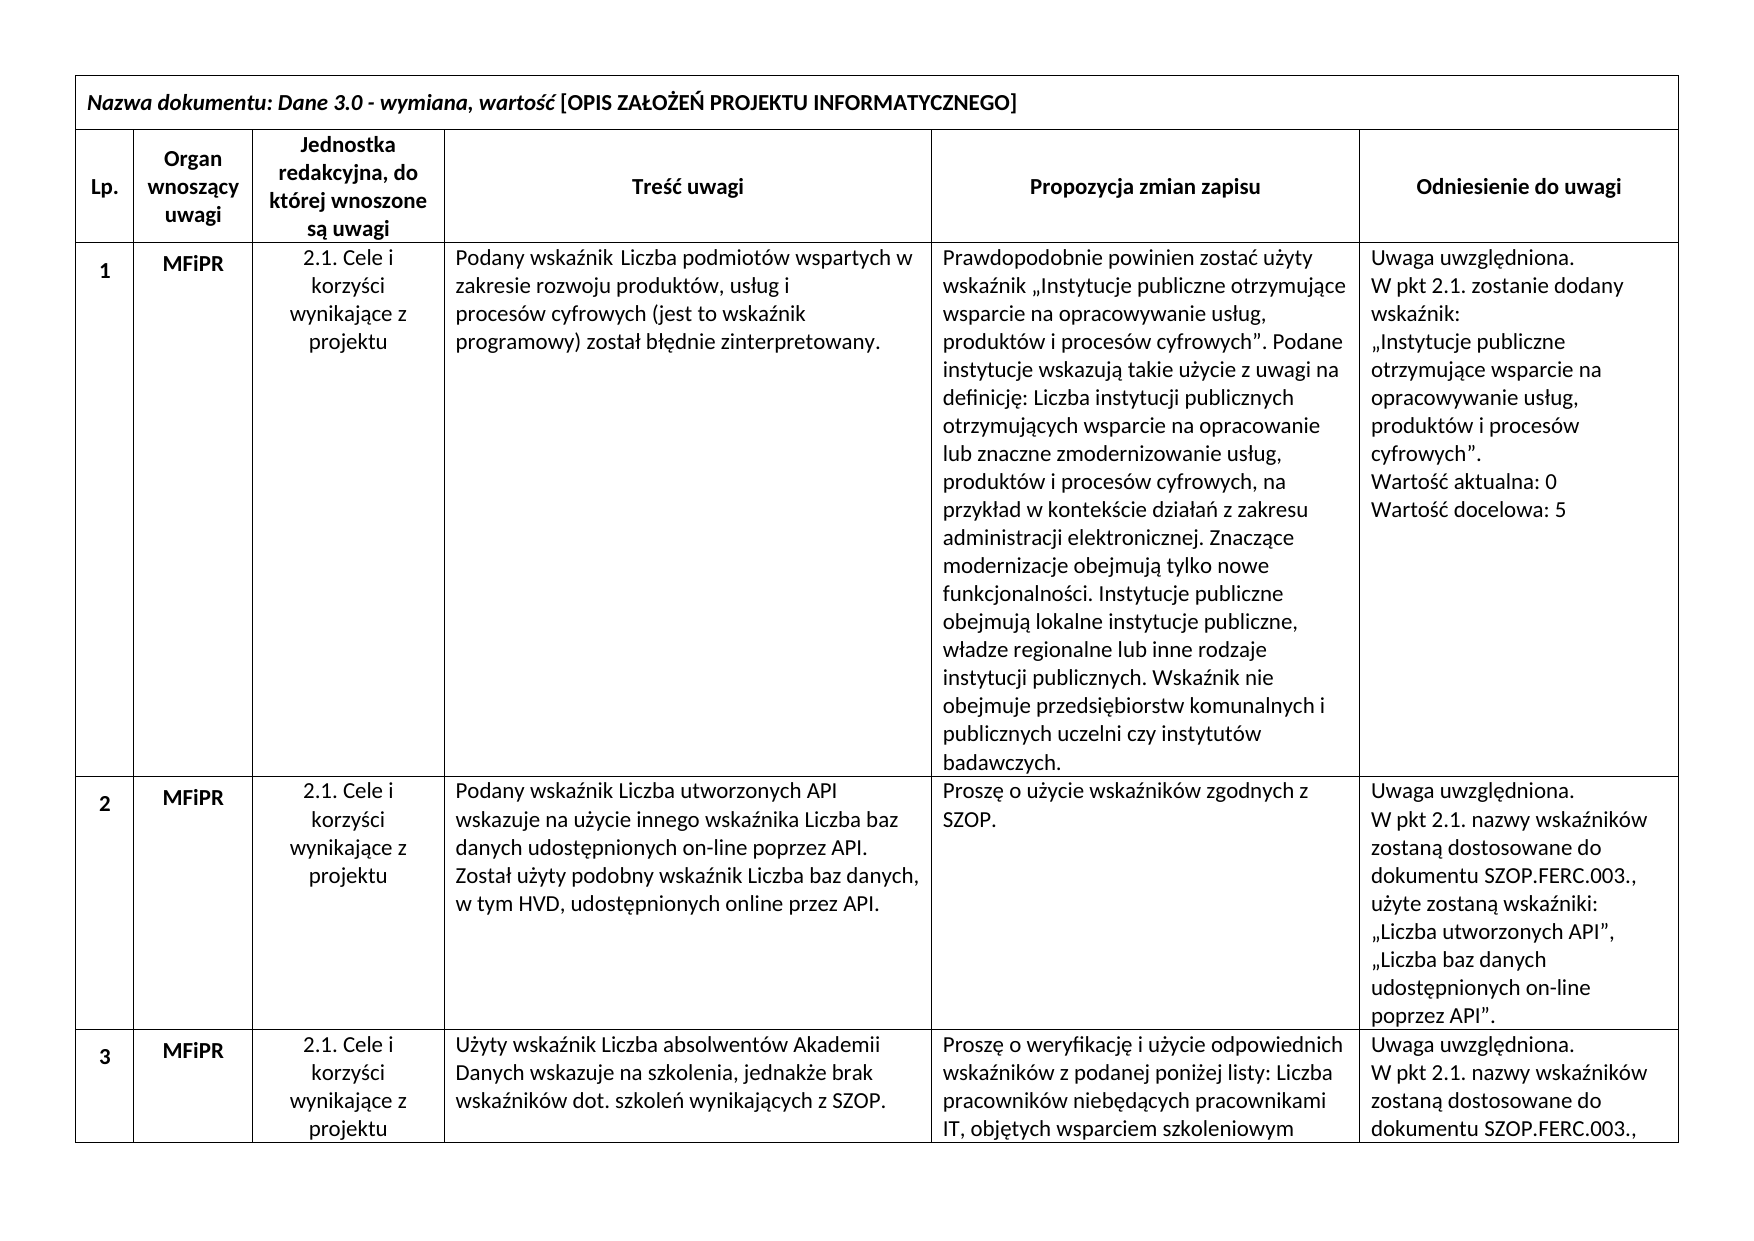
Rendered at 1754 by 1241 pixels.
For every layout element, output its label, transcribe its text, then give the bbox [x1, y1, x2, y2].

table_cell Treść uwagi [445, 130, 931, 242]
table_cell Organ wnoszący uwagi [134, 130, 252, 242]
table_header Nazwa dokumentu: Dane 3.0 - wymiana, wartość [OPIS ZAŁOŻEŃ PROJEKTU INFORMATYCZNEGO] [76, 76, 1678, 129]
table_cell Uwaga uwzględniona. W pkt 2.1. nazwy wskaźników zostaną dostosowane do dokumentu SZOP.FERC.003., użyte zostaną wskaźniki: „Liczba utworzonych API”, „Liczba baz danych udostępnionych on-line poprzez API”. [1360, 777, 1678, 1029]
table_cell 2.1. Cele i korzyści wynikające z projektu [253, 777, 444, 1029]
table_cell Prawdopodobnie powinien zostać użyty wskaźnik „Instytucje publiczne otrzymujące wsparcie na opracowywanie usług, produktów i procesów cyfrowych”. Podane instytucje wskazują takie użycie z uwagi na definicję: Liczba instytucji publicznych otrzymujących wsparcie na opracowanie lub znaczne zmodernizowanie usług, produktów i procesów cyfrowych, na przykład w kontekście działań z zakresu administracji elektronicznej. Znaczące modernizacje obejmują tylko nowe funkcjonalności. Instytucje publiczne obejmują lokalne instytucje publiczne, władze regionalne lub inne rodzaje instytucji publicznych. Wskaźnik nie obejmuje przedsiębiorstw komunalnych i publicznych uczelni czy instytutów badawczych. [932, 243, 1359, 776]
table_cell Lp. [76, 130, 133, 242]
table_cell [1360, 1030, 1678, 1142]
table_cell Odniesienie do uwagi [1360, 130, 1678, 242]
table_cell Propozycja zmian zapisu [932, 130, 1359, 242]
table_cell MFiPR [134, 243, 252, 776]
table_cell Proszę o użycie wskaźników zgodnych z SZOP. [932, 777, 1359, 1029]
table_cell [445, 1030, 931, 1142]
table_cell MFiPR [134, 1030, 252, 1142]
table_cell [932, 1030, 1359, 1142]
table_cell 2.1. Cele i korzyści wynikające z projektu [253, 243, 444, 776]
table_cell Uwaga uwzględniona. W pkt 2.1. zostanie dodany wskaźnik: „Instytucje publiczne otrzymujące wsparcie na opracowywanie usług, produktów i procesów cyfrowych”. Wartość aktualna: 0 Wartość docelowa: 5 [1360, 243, 1678, 776]
table_cell 2 [76, 777, 133, 1029]
table_cell 3 [76, 1030, 133, 1142]
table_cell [253, 1030, 444, 1142]
table_cell Jednostka redakcyjna, do której wnoszone są uwagi [253, 130, 444, 242]
table_cell Podany wskaźnik Liczba podmiotów wspartych w zakresie rozwoju produktów, usług i procesów cyfrowych (jest to wskaźnik programowy) został błędnie zinterpretowany. [445, 243, 931, 776]
table_cell MFiPR [134, 777, 252, 1029]
table_cell 1 [76, 243, 133, 776]
table_cell Podany wskaźnik Liczba utworzonych API wskazuje na użycie innego wskaźnika Liczba baz danych udostępnionych on-line poprzez API. Został użyty podobny wskaźnik Liczba baz danych, w tym HVD, udostępnionych online przez API. [445, 777, 931, 1029]
